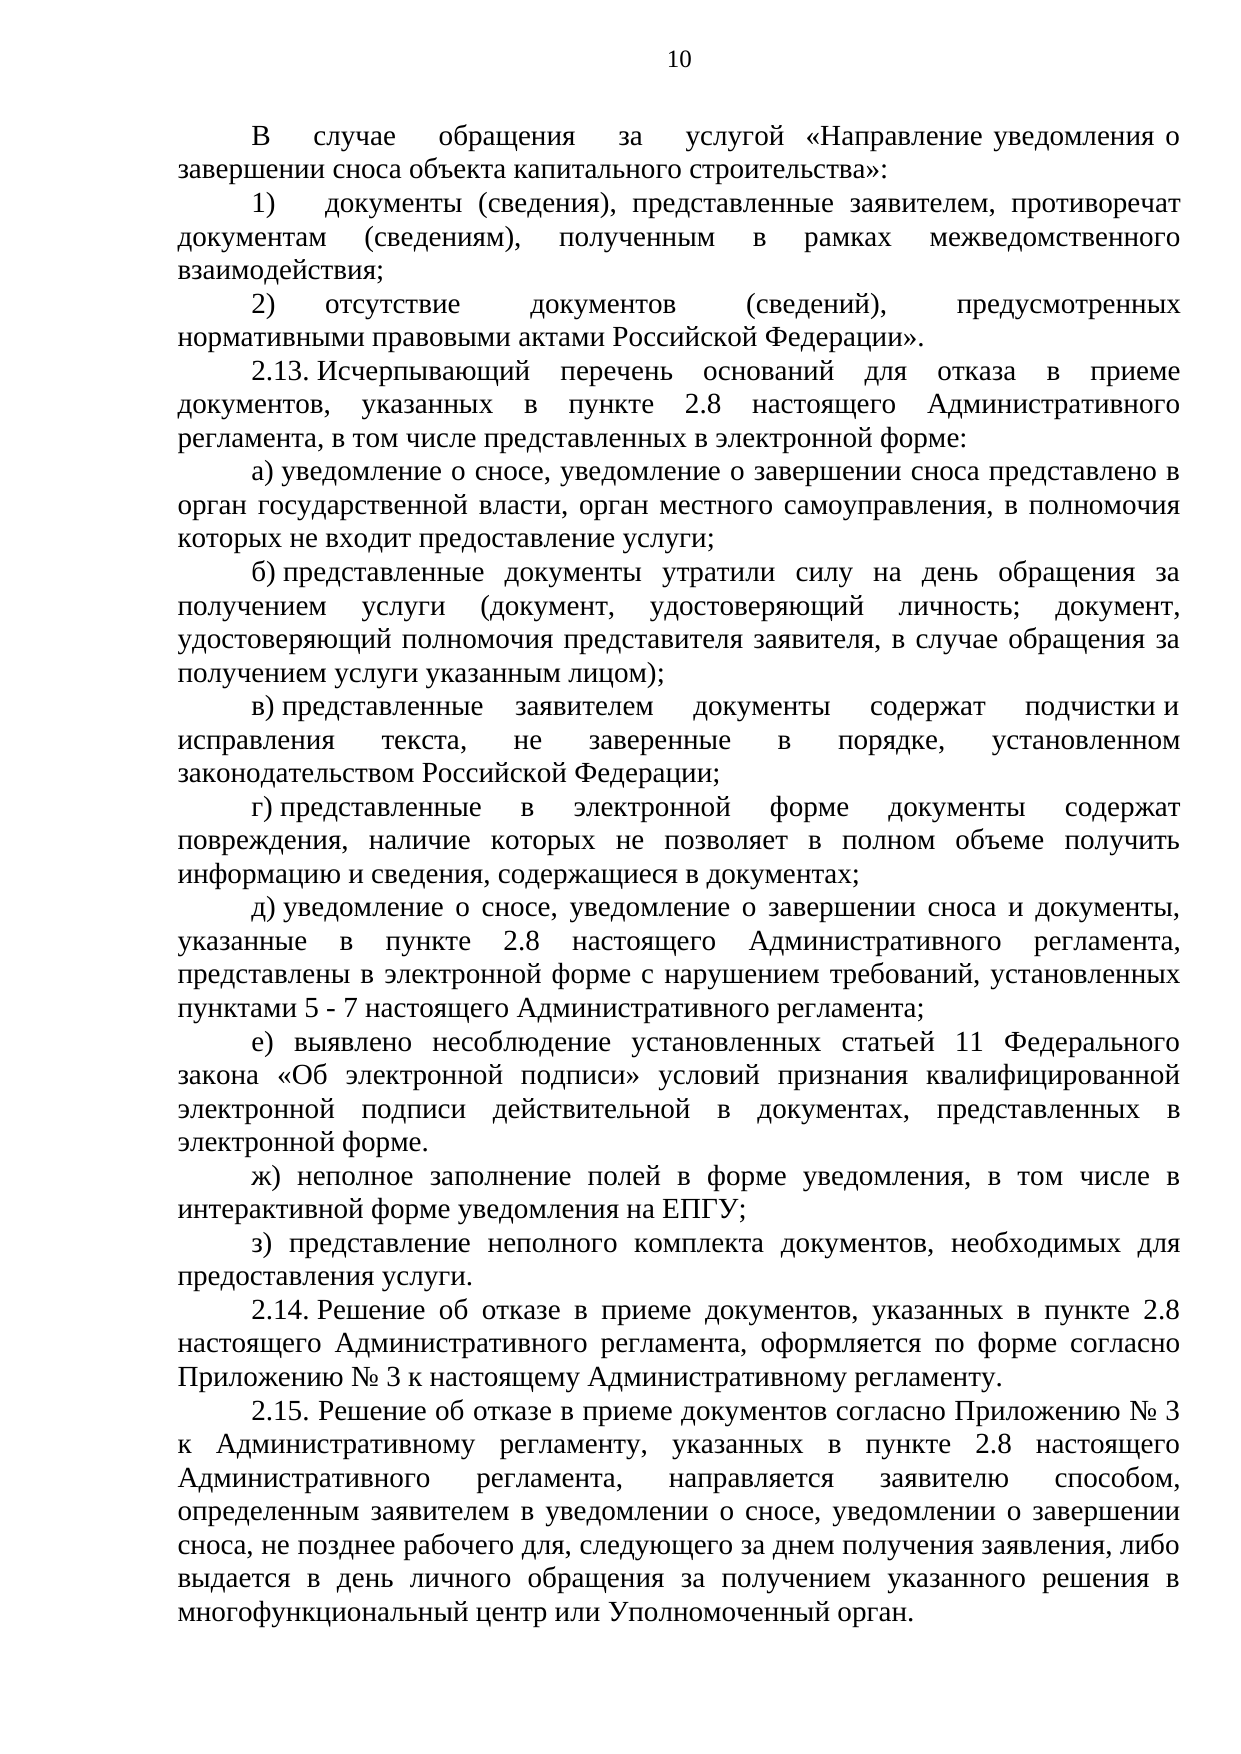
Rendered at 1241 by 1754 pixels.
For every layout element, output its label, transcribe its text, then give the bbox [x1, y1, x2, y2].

text В случае обращения за услугой «Направление уведомления о завершении сноса объекта капитального строительства»: [177, 118, 1181, 185]
text ж) неполное заполнение полей в форме уведомления, в том числе в интерактивной форме уведомления на ЕПГУ; [177, 1158, 1181, 1225]
text г) представленные в электронной форме документы содержат повреждения, наличие которых не позволяет в полном объеме получить информацию и сведения, содержащиеся в документах; [177, 789, 1181, 889]
text а) уведомление о сносе, уведомление о завершении сноса представлено в орган государственной власти, орган местного самоуправления, в полномочия которых не входит предоставление услуги; [177, 453, 1181, 554]
text е) выявлено несоблюдение установленных статьей 11 Федерального закона «Об электронной подписи» условий признания квалифицированной электронной подписи действительной в документах, представленных в электронной форме. [177, 1024, 1181, 1158]
text з) представление неполного комплекта документов, необходимых для предоставления услуги. [177, 1225, 1181, 1292]
text 1) документы (сведения), представленные заявителем, противоречат документам (сведениям), полученным в рамках межведомственного взаимодействия; [177, 185, 1181, 286]
text 2.14. Решение об отказе в приеме документов, указанных в пункте 2.8 настоящего Административного регламента, оформляется по форме согласно Приложению № 3 к настоящему Административному регламенту. [177, 1292, 1181, 1393]
text б) представленные документы утратили силу на день обращения за получением услуги (документ, удостоверяющий личность; документ, удостоверяющий полномочия представителя заявителя, в случае обращения за получением услуги указанным лицом); [177, 554, 1181, 688]
text 2.15. Решение об отказе в приеме документов согласно Приложению № 3 к Административному регламенту, указанных в пункте 2.8 настоящего Административного регламента, направляется заявителю способом, определенным заявителем в уведомлении о сносе, уведомлении о завершении сноса, не позднее рабочего для, следующего за днем получения заявления, либо выдается в день личного обращения за получением указанного решения в многофункциональный центр или Уполномоченный орган. [177, 1393, 1181, 1627]
text 2.13. Исчерпывающий перечень оснований для отказа в приеме документов, указанных в пункте 2.8 настоящего Административного регламента, в том числе представленных в электронной форме: [177, 353, 1181, 453]
text в) представленные заявителем документы содержат подчистки и исправления текста, не заверенные в порядке, установленном законодательством Российской Федерации; [177, 688, 1181, 789]
text д) уведомление о сносе, уведомление о завершении сноса и документы, указанные в пункте 2.8 настоящего Административного регламента, представлены в электронной форме с нарушением требований, установленных пунктами 5 - 7 настоящего Административного регламента; [177, 889, 1181, 1024]
text 2) отсутствие документов (сведений), предусмотренных нормативными правовыми актами Российской Федерации». [177, 286, 1181, 353]
